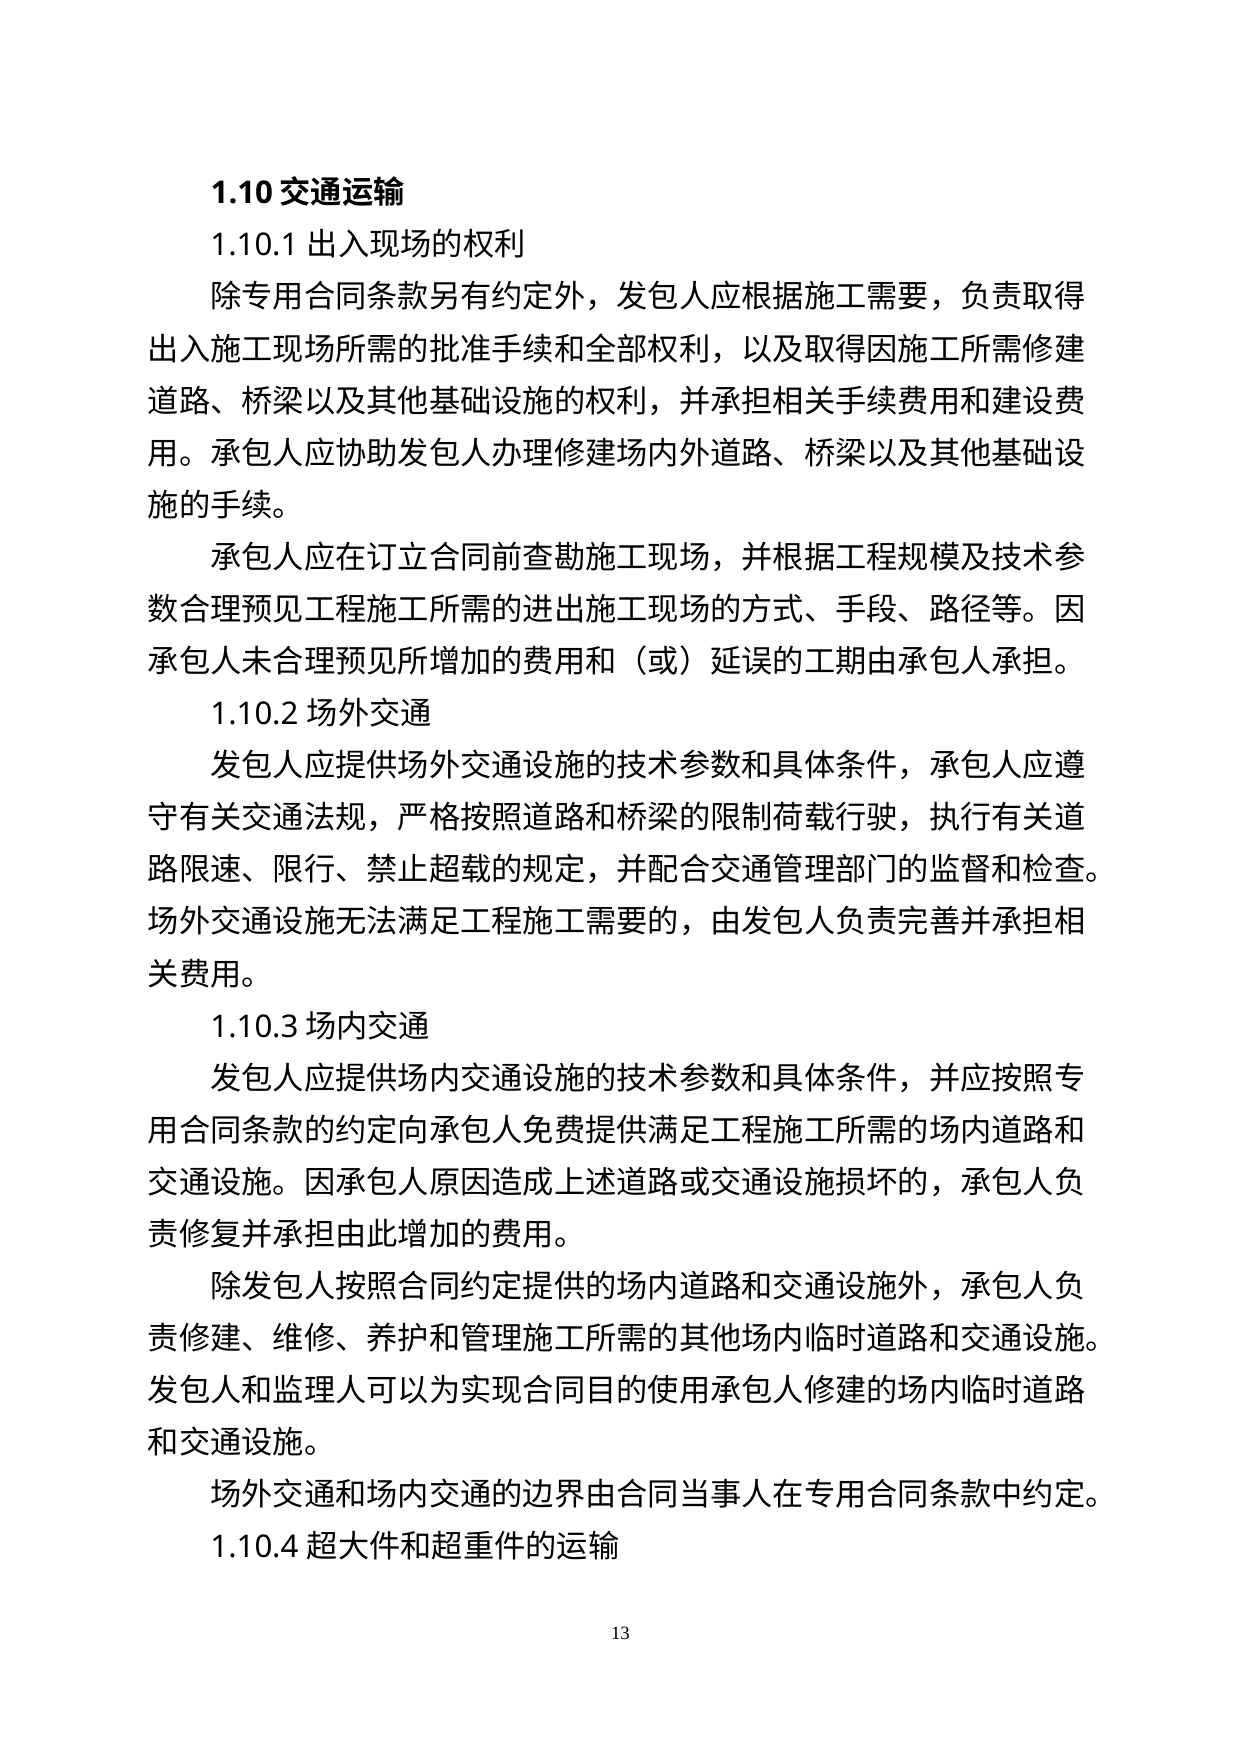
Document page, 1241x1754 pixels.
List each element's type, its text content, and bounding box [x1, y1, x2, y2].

text 承包人应在订立合同前查勘施工现场，并根据工程规模及技术参数合理预见工程施工所需的进出施工现场的方式、手段、路径等。因承包人未合理预见所增加的费用和（或）延误的工期由承包人承担。 [148, 527, 1092, 683]
text 1.10.4 超大件和超重件的运输 [148, 1516, 1092, 1568]
text 1.10.1 出入现场的权利 [148, 214, 1092, 266]
text 发包人应提供场外交通设施的技术参数和具体条件，承包人应遵守有关交通法规，严格按照道路和桥梁的限制荷载行驶，执行有关道路限速、限行、禁止超载的规定，并配合交通管理部门的监督和检查。场外交通设施无法满足工程施工需要的，由发包人负责完善并承担相关费用。 [148, 735, 1092, 995]
text 场外交通和场内交通的边界由合同当事人在专用合同条款中约定。 [148, 1464, 1092, 1516]
text 1.10.3场内交通 [148, 995, 1092, 1047]
subtitle 1.10交通运输 [148, 162, 1092, 214]
text 发包人应提供场内交通设施的技术参数和具体条件，并应按照专用合同条款的约定向承包人免费提供满足工程施工所需的场内道路和交通设施。因承包人原因造成上述道路或交通设施损坏的，承包人负责修复并承担由此增加的费用。 [148, 1047, 1092, 1256]
text 除发包人按照合同约定提供的场内道路和交通设施外，承包人负责修建、维修、养护和管理施工所需的其他场内临时道路和交通设施。发包人和监理人可以为实现合同目的使用承包人修建的场内临时道路和交通设施。 [148, 1256, 1092, 1464]
text 1.10.2 场外交通 [148, 683, 1092, 735]
text 除专用合同条款另有约定外，发包人应根据施工需要，负责取得出入施工现场所需的批准手续和全部权利，以及取得因施工所需修建道路、桥梁以及其他基础设施的权利，并承担相关手续费用和建设费用。承包人应协助发包人办理修建场内外道路、桥梁以及其他基础设施的手续。 [148, 266, 1092, 527]
